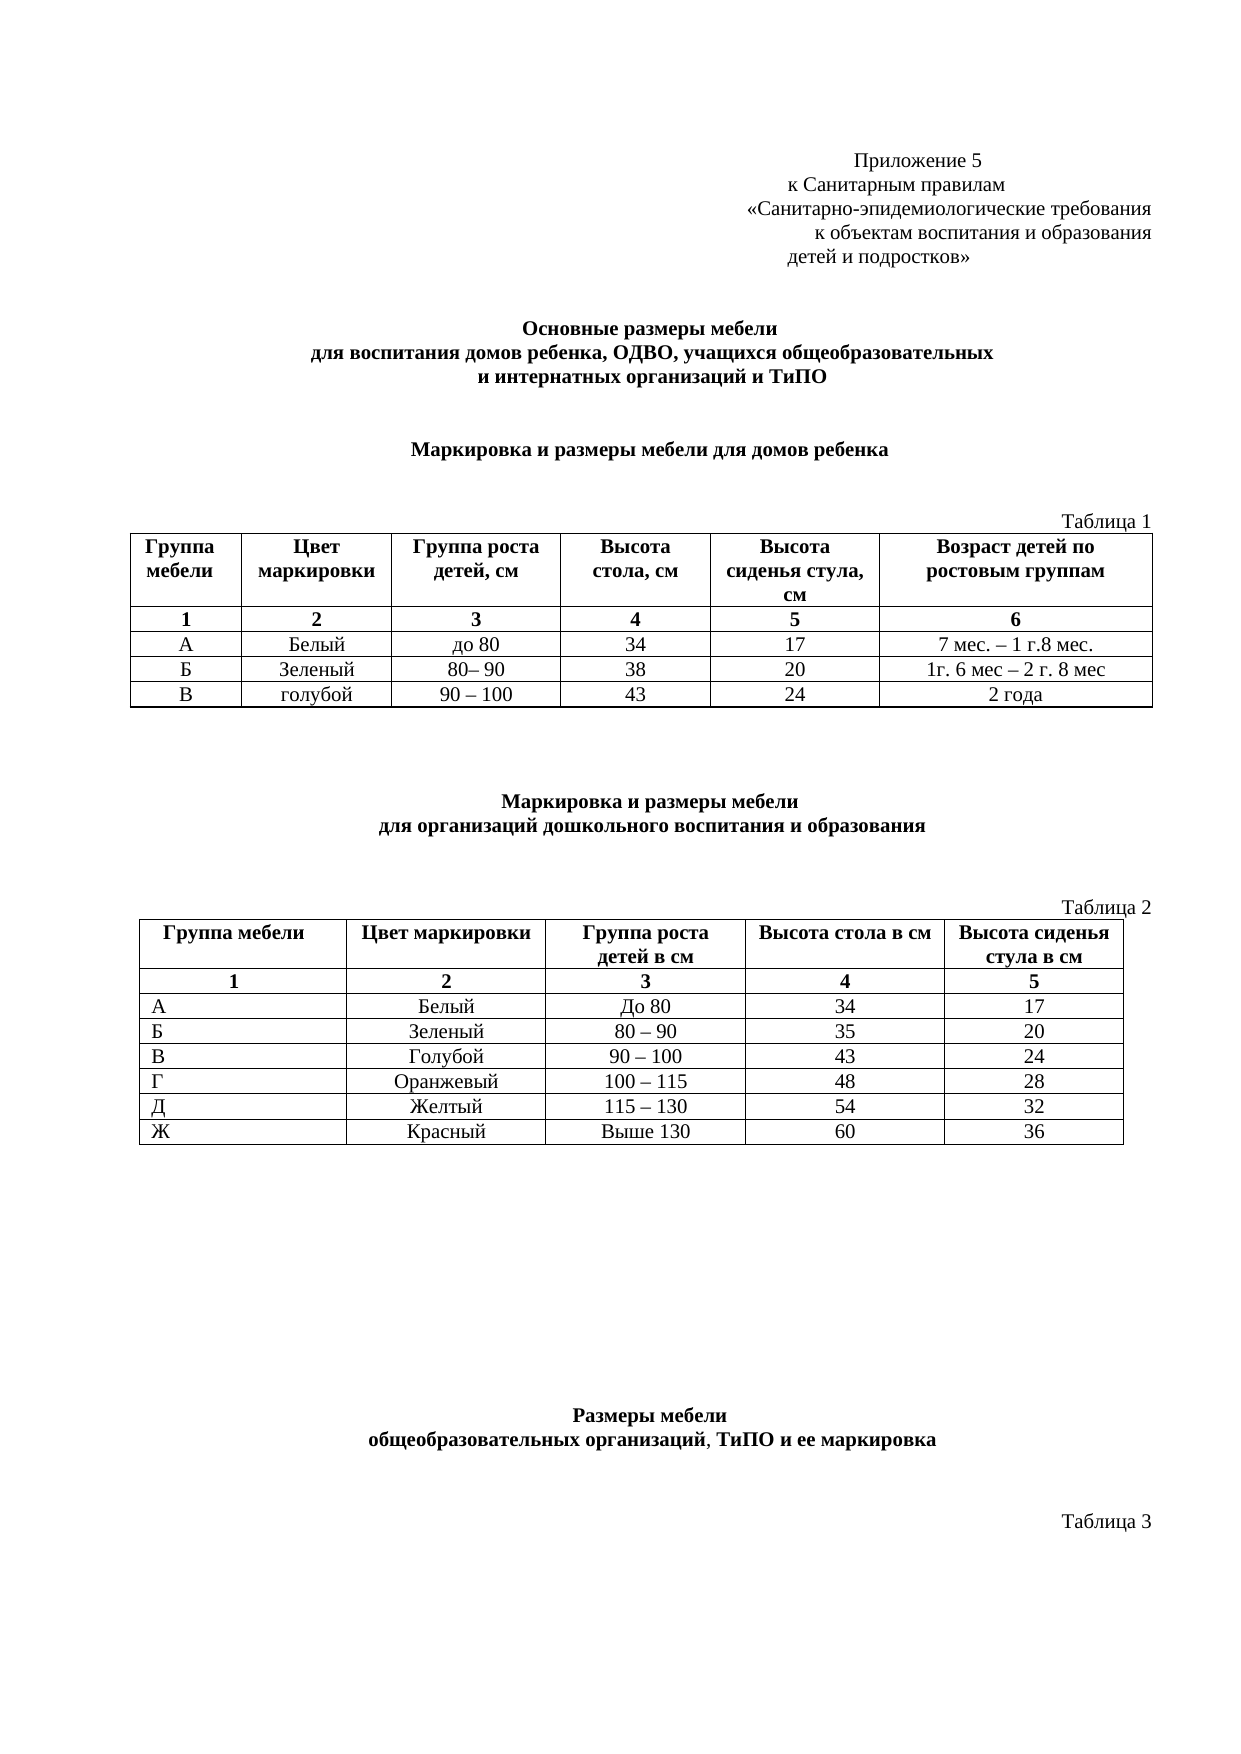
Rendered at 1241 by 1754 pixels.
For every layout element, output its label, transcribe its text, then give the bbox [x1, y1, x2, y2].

table_cell 2 [242, 607, 391, 631]
table_cell 7 мес. – 1 г.8 мес. [880, 632, 1152, 656]
text детей и подростков» [148, 244, 1152, 268]
table_cell 100 – 115 [546, 1069, 640, 1093]
table_cell 1 [140, 969, 346, 993]
table_cell 6 [880, 607, 1152, 631]
table_cell 2 года [880, 682, 1152, 706]
table_cell Белый [347, 994, 545, 1018]
table_cell 80– 90 [479, 657, 560, 681]
table_cell 38 [561, 657, 710, 681]
text для воспитания домов ребенка, ОДВО, учащихся общеобразовательных [148, 340, 1152, 364]
table_cell 35 [746, 1019, 944, 1043]
text к объектам воспитания и образования [148, 220, 1152, 244]
table_header Группа роста детей в см [546, 920, 745, 968]
text Маркировка и размеры мебели для домов ребенка [148, 436, 1152, 461]
text для организаций дошкольного воспитания и образования [148, 813, 1152, 837]
text Приложение 5 [516, 148, 1152, 172]
table_header Высота сиденья стула, см [711, 534, 879, 606]
table_header Группа мебели [131, 534, 241, 606]
table_cell Красный [347, 1120, 545, 1143]
table_cell 5 [945, 969, 1123, 993]
table_cell 90 – 100 [646, 1044, 745, 1068]
table_cell В [131, 682, 241, 706]
text Размеры мебели [148, 1403, 1152, 1427]
table_cell Желтый [347, 1094, 545, 1118]
table_cell А [140, 994, 346, 1018]
table_cell 100 – 115 [651, 1069, 745, 1093]
text Таблица 1 [148, 509, 1152, 533]
table_cell А [131, 632, 241, 656]
text Таблица 2 [148, 894, 1152, 919]
text Маркировка и размеры мебели [148, 789, 1152, 813]
text и интернатных организаций и ТиПО [148, 364, 1152, 388]
table_cell Оранжевый [347, 1069, 545, 1093]
table_cell 20 [711, 657, 879, 681]
table_cell Б [140, 1019, 346, 1043]
table_header Цвет маркировки [242, 534, 391, 606]
table_cell 34 [561, 632, 710, 656]
table_cell Ж [140, 1120, 346, 1143]
table_cell 24 [711, 682, 879, 706]
table_cell 48 [746, 1069, 944, 1093]
table_cell 90 – 100 [476, 682, 560, 706]
table_cell 80 – 90 [651, 1019, 745, 1043]
table_cell 1 [131, 607, 241, 631]
table_cell 17 [711, 632, 879, 656]
table_cell Зеленый [242, 657, 391, 681]
table_cell 1г. 6 мес – 2 г. 8 мес [880, 657, 1152, 681]
table_cell Зеленый [347, 1019, 545, 1043]
table_cell голубой [242, 682, 391, 706]
table_cell 5 [711, 607, 879, 631]
text Основные размеры мебели [148, 316, 1152, 340]
text общеобразовательных организаций, ТиПО и ее маркировка [148, 1427, 1152, 1451]
table_cell В [140, 1044, 346, 1068]
table_header Цвет маркировки [347, 920, 545, 968]
table_cell 24 [945, 1044, 1123, 1068]
table_cell Выше 130 [546, 1120, 745, 1143]
table_cell 17 [945, 994, 1123, 1018]
table_header Высота стола в см [746, 920, 944, 968]
table_cell 115 – 130 [651, 1094, 745, 1118]
table_cell Белый [242, 632, 391, 656]
text «Санитарно-эпидемиологические требования [148, 196, 1152, 220]
table_cell 4 [746, 969, 944, 993]
table_cell Б [131, 657, 241, 681]
text Таблица 3 [148, 1509, 1152, 1533]
table_cell До 80 [546, 994, 745, 1018]
table_header Группа роста детей, см [392, 534, 560, 606]
table_cell 2 [347, 969, 545, 993]
table_cell 36 [945, 1120, 1123, 1143]
table_cell 43 [561, 682, 710, 706]
table_cell 43 [746, 1044, 944, 1068]
table_cell 32 [945, 1094, 1123, 1118]
table_cell 4 [561, 607, 710, 631]
table_header Высота сиденья стула в см [945, 920, 1123, 968]
table_cell до 80 [392, 632, 560, 656]
table_cell 28 [945, 1069, 1123, 1093]
table_cell 3 [546, 969, 745, 993]
table_cell 90 – 100 [392, 682, 466, 706]
table_cell 80 – 90 [546, 1019, 640, 1043]
table_header Группа мебели [140, 920, 346, 968]
table_cell 54 [746, 1094, 944, 1118]
table_cell Г [140, 1069, 346, 1093]
table_header Высота стола, см [561, 534, 710, 606]
table_cell 90 – 100 [546, 1044, 635, 1068]
table_cell 20 [945, 1019, 1123, 1043]
table_cell Голубой [347, 1044, 545, 1068]
table_header Возраст детей по ростовым группам [880, 534, 1152, 606]
table_cell 60 [746, 1120, 944, 1143]
table_cell 3 [392, 607, 560, 631]
table_cell 115 – 130 [546, 1094, 640, 1118]
table_cell 34 [746, 994, 944, 1018]
table_cell Д [140, 1094, 346, 1118]
table_cell 80– 90 [392, 657, 468, 681]
text к Санитарным правилам [443, 172, 1152, 196]
